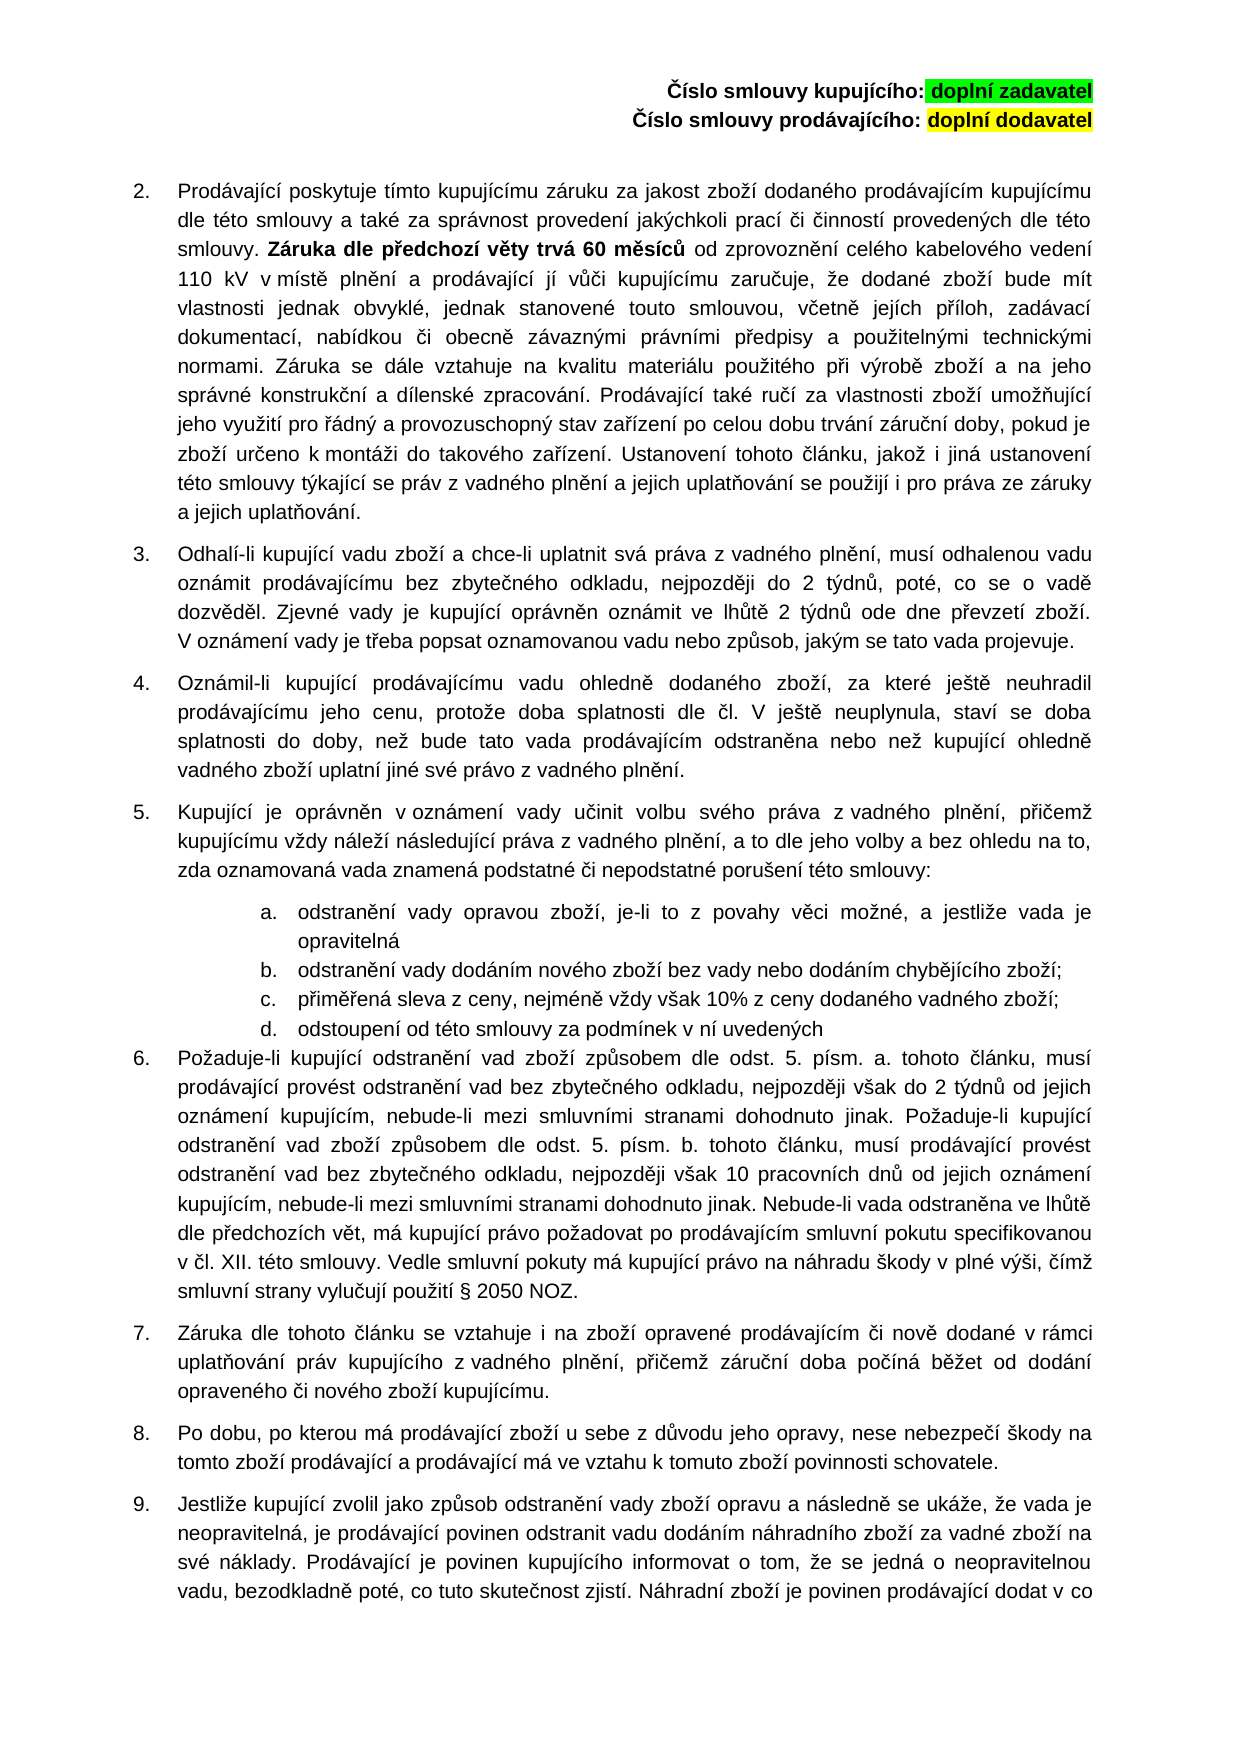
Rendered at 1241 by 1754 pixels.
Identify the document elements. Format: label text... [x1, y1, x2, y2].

text Po dobu, po kterou má prodávající zboží u sebe z důvodu jeho opravy, nese nebezpečí škody na tomto zboží prodávající a prodávající má ve vztahu k tomuto zboží povinnosti schovatele. [133, 1415, 1093, 1474]
list odstranění vady opravou zboží, je-li to z povahy věci možné, a jestliže vada je opravitelná [260, 894, 1093, 953]
text Požaduje-li kupující odstranění vad zboží způsobem dle odst. 5. písm. a. tohoto článku, musí prodávající provést odstranění vad bez zbytečného odkladu, nejpozději však do 2 týdnů od jejich oznámení kupujícím, nebude-li mezi smluvními stranami dohodnuto jinak. Požaduje-li kupující odstranění vad zboží způsobem dle odst. 5. písm. b. tohoto článku, musí prodávající provést odstranění vad bez zbytečného odkladu, nejpozději však 10 pracovních dnů od jejich oznámení kupujícím, nebude-li mezi smluvními stranami dohodnuto jinak. Nebude-li vada odstraněna ve lhůtě dle předchozích vět, má kupující právo požadovat po prodávajícím smluvní pokutu specifikovanou v čl. XII. této smlouvy. Vedle smluvní pokuty má kupující právo na náhradu škody v plné výši, čímž smluvní strany vylučují použití § 2050 NOZ. [133, 1040, 1093, 1303]
text Záruka dle tohoto článku se vztahuje i na zboží opravené prodávajícím či nově dodané v rámci uplatňování práv kupujícího z vadného plnění, přičemž záruční doba počíná běžet od dodání opraveného či nového zboží kupujícímu. [133, 1315, 1093, 1403]
list odstoupení od této smlouvy za podmínek v ní uvedených [260, 1011, 1093, 1040]
list odstranění vady dodáním nového zboží bez vady nebo dodáním chybějícího zboží; [260, 953, 1093, 982]
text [133, 1486, 1093, 1603]
text Kupující je oprávněn v oznámení vady učinit volbu svého práva z vadného plnění, přičemž kupujícímu vždy náleží následující práva z vadného plnění, a to dle jeho volby a bez ohledu na to, zda oznamovaná vada znamená podstatné či nepodstatné porušení této smlouvy: [133, 794, 1093, 882]
text Oznámil-li kupující prodávajícímu vadu ohledně dodaného zboží, za které ještě neuhradil prodávajícímu jeho cenu, protože doba splatnosti dle čl. V ještě neuplynula, staví se doba splatnosti do doby, než bude tato vada prodávajícím odstraněna nebo než kupující ohledně vadného zboží uplatní jiné své právo z vadného plnění. [133, 665, 1093, 782]
text Odhalí-li kupující vadu zboží a chce-li uplatnit svá práva z vadného plnění, musí odhalenou vadu oznámit prodávajícímu bez zbytečného odkladu, nejpozději do 2 týdnů, poté, co se o vadě dozvěděl. Zjevné vady je kupující oprávněn oznámit ve lhůtě 2 týdnů ode dne převzetí zboží. V oznámení vady je třeba popsat oznamovanou vadu nebo způsob, jakým se tato vada projevuje. [133, 536, 1093, 653]
text Prodávající poskytuje tímto kupujícímu záruku za jakost zboží dodaného prodávajícím kupujícímu dle této smlouvy a také za správnost provedení jakýchkoli prací či činností provedených dle této smlouvy. Záruka dle předchozí věty trvá 60 měsíců od zprovoznění celého kabelového vedení 110 kV v místě plnění a prodávající jí vůči kupujícímu zaručuje, že dodané zboží bude mít vlastnosti jednak obvyklé, jednak stanovené touto smlouvou, včetně jejích příloh, zadávací dokumentací, nabídkou či obecně závaznými právními předpisy a použitelnými technickými normami. Záruka se dále vztahuje na kvalitu materiálu použitého při výrobě zboží a na jeho správné konstrukční a dílenské zpracování. Prodávající také ručí za vlastnosti zboží umožňující jeho využití pro řádný a provozuschopný stav zařízení po celou dobu trvání záruční doby, pokud je zboží určeno k montáži do takového zařízení. Ustanovení tohoto článku, jakož i jiná ustanovení této smlouvy týkající se práv z vadného plnění a jejich uplatňování se použijí i pro práva ze záruky a jejich uplatňování. [133, 174, 1093, 524]
list přiměřená sleva z ceny, nejméně vždy však 10% z ceny dodaného vadného zboží; [260, 982, 1093, 1011]
